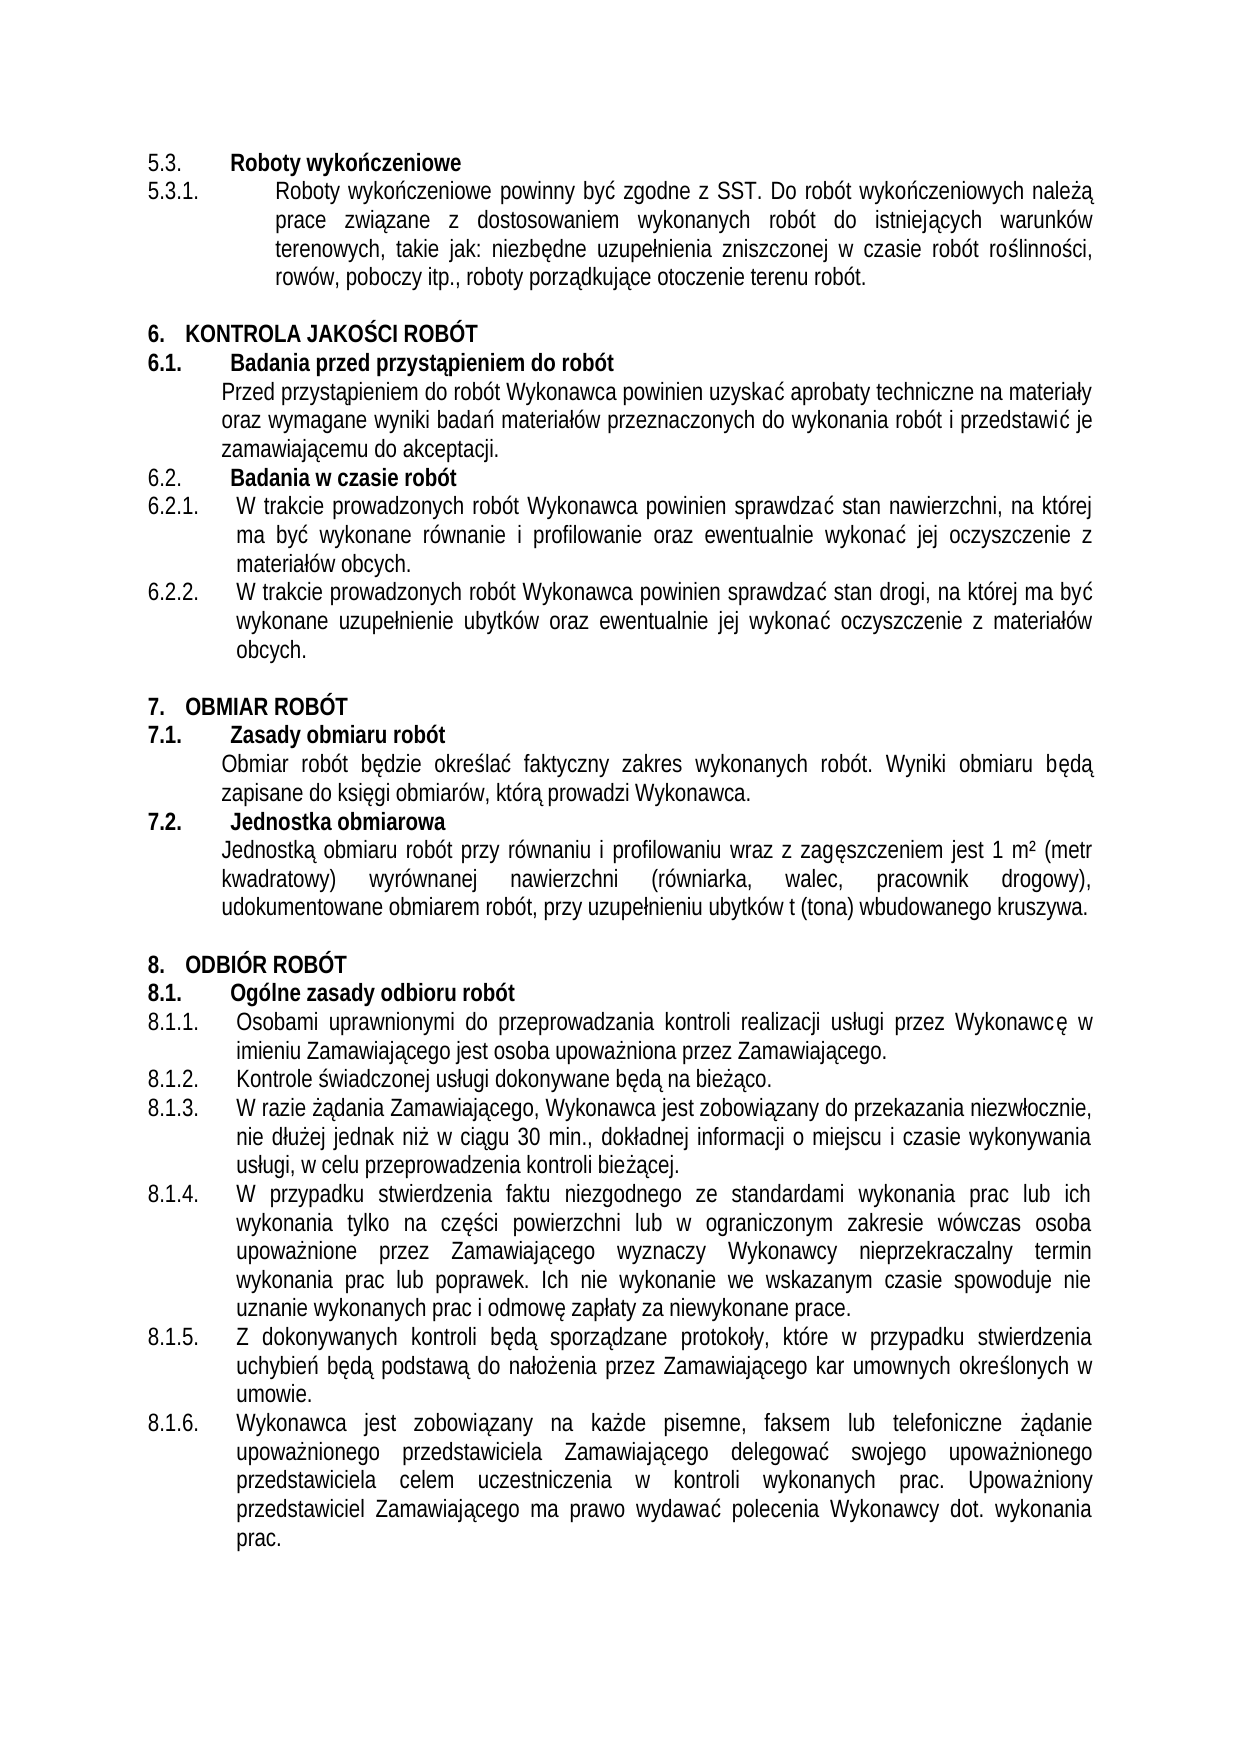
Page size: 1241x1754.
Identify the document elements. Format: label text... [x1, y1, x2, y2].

text Obmiar robót będzie określać faktyczny zakres wykonanych robót. Wyniki obmiaru będą zapisane do księgi obmiarów, którą prowadzi Wykonawca. [221, 749, 1093, 806]
list Roboty wykończeniowe [148, 148, 1093, 176]
list Wykonawca jest zobowiązany na każde pisemne, faksem lub telefoniczne żądanie upoważnionego przedstawiciela Zamawiającego delegować swojego upoważnionego przedstawiciela celem uczestniczenia w kontroli wykonanych prac. Upoważniony przedstawiciel Zamawiającego ma prawo wydawać polecenia Wykonawcy dot. wykonania prac. [148, 1408, 1093, 1551]
list Zasady obmiaru robót [148, 721, 1093, 749]
list Z dokonywanych kontroli będą sporządzane protokoły, które w przypadku stwierdzenia uchybień będą podstawą do nałożenia przez Zamawiającego kar umownych określonych w umowie. [148, 1322, 1093, 1408]
list OBMIAR ROBÓT [148, 692, 1093, 721]
list Badania przed przystąpieniem do robót [148, 348, 1093, 377]
list Osobami uprawnionymi do przeprowadzania kontroli realizacji usługi przez Wykonawcę w imieniu Zamawiającego jest osoba upoważniona przez Zamawiającego. [148, 1007, 1093, 1064]
list Badania w czasie robót [148, 463, 1093, 491]
list W trakcie prowadzonych robót Wykonawca powinien sprawdzać stan nawierzchni, na której ma być wykonane równanie i profilowanie oraz ewentualnie wykonać jej oczyszczenie z materiałów obcych. [148, 491, 1093, 577]
list Ogólne zasady odbioru robót [148, 978, 1093, 1007]
list W razie żądania Zamawiającego, Wykonawca jest zobowiązany do przekazania niezwłocznie, nie dłużej jednak niż w ciągu 30 min., dokładnej informacji o miejscu i czasie wykonywania usługi, w celu przeprowadzenia kontroli bieżącej. [148, 1093, 1093, 1179]
text Przed przystąpieniem do robót Wykonawca powinien uzyskać aprobaty techniczne na materiały oraz wymagane wyniki badań materiałów przeznaczonych do wykonania robót i przedstawić je zamawiającemu do akceptacji. [221, 377, 1093, 463]
list Roboty wykończeniowe powinny być zgodne z SST. Do robót wykończeniowych należą prace związane z dostosowaniem wykonanych robót do istniejących warunków terenowych, takie jak: niezbędne uzupełnienia zniszczonej w czasie robót roślinności, rowów, poboczy itp., roboty porządkujące otoczenie terenu robót. [148, 176, 1093, 291]
text Jednostką obmiaru robót przy równaniu i profilowaniu wraz z zagęszczeniem jest 1 m² (metr kwadratowy) wyrównanej nawierzchni (równiarka, walec, pracownik drogowy), udokumentowane obmiarem robót, przy uzupełnieniu ubytków t (tona) wbudowanego kruszywa. [221, 835, 1093, 921]
list KONTROLA JAKOŚCI ROBÓT [148, 319, 1093, 348]
list ODBIÓR ROBÓT [148, 950, 1093, 978]
list Kontrole świadczonej usługi dokonywane będą na bieżąco. [148, 1064, 1093, 1093]
list W trakcie prowadzonych robót Wykonawca powinien sprawdzać stan drogi, na której ma być wykonane uzupełnienie ubytków oraz ewentualnie jej wykonać oczyszczenie z materiałów obcych. [148, 577, 1093, 663]
list Jednostka obmiarowa [148, 806, 1093, 835]
list W przypadku stwierdzenia faktu niezgodnego ze standardami wykonania prac lub ich wykonania tylko na części powierzchni lub w ograniczonym zakresie wówczas osoba upoważnione przez Zamawiającego wyznaczy Wykonawcy nieprzekraczalny termin wykonania prac lub poprawek. Ich nie wykonanie we wskazanym czasie spowoduje nie uznanie wykonanych prac i odmowę zapłaty za niewykonane prace. [148, 1179, 1093, 1322]
